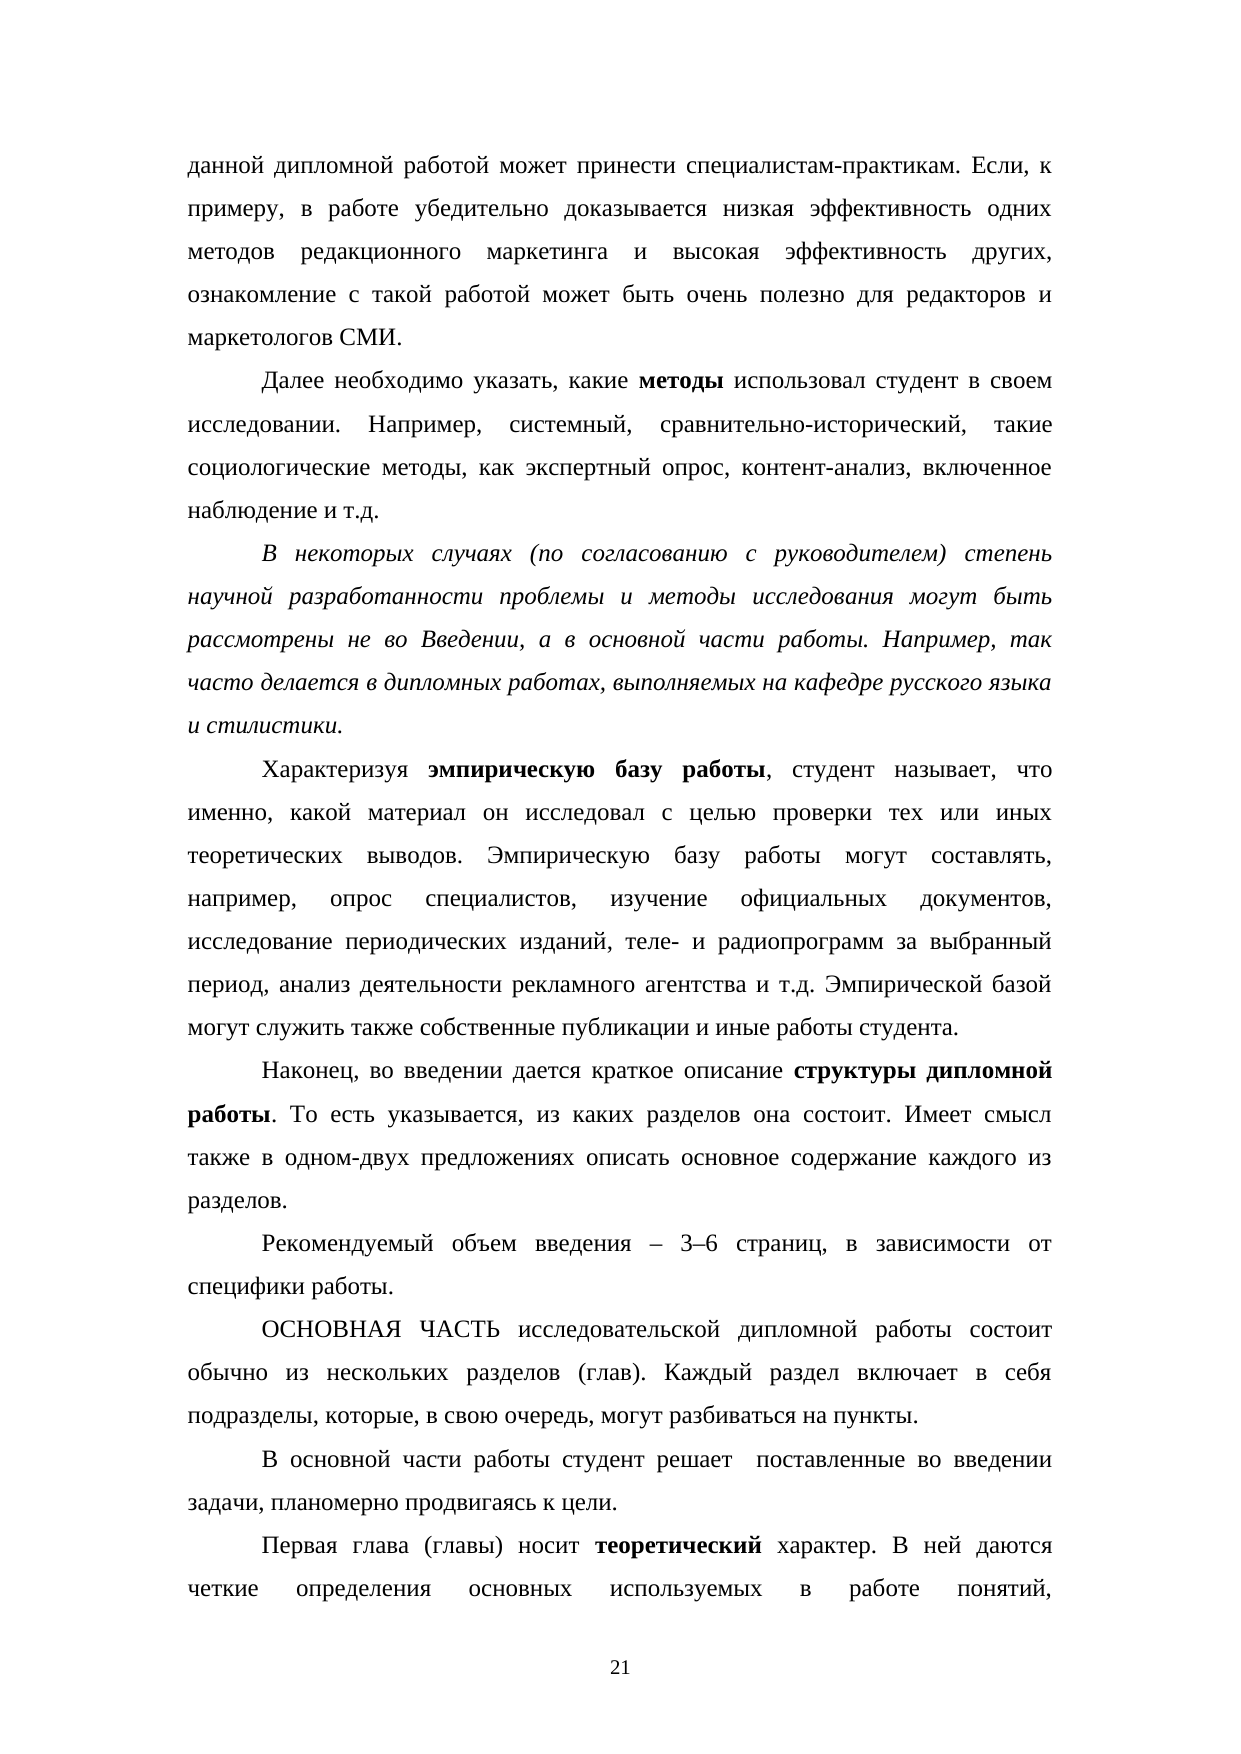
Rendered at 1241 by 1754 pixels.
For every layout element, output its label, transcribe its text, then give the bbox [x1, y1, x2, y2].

text В основной части работы студент решает поставленные во введении задачи, планомерно продвигаясь к цели. [187, 1444, 1053, 1516]
text Характеризуя эмпирическую базу работы, студент называет, что именно, какой материал он исследовал с целью проверки тех или иных теоретических выводов. Эмпирическую базу работы могут составлять, например, опрос специалистов, изучение официальных документов, исследование периодических изданий, теле- и радиопрограмм за выбранный период, анализ деятельности рекламного агентства и т.д. Эмпирической базой могут служить также собственные публикации и иные работы студента. [187, 754, 1053, 1041]
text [187, 150, 1053, 351]
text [187, 1530, 1053, 1602]
text Далее необходимо указать, какие методы использовал студент в своем исследовании. Например, системный, сравнительно-исторический, такие социологические методы, как экспертный опрос, контент-анализ, включенное наблюдение и т.д. [187, 366, 1053, 524]
text В некоторых случаях (по согласованию с руководителем) степень научной разработанности проблемы и методы исследования могут быть рассмотрены не во Введении, а в основной части работы. Например, так часто делается в дипломных работах, выполняемых на кафедре русского языка и стилистики. [187, 538, 1053, 739]
text ОСНОВНАЯ ЧАСТЬ исследовательской дипломной работы состоит обычно из нескольких разделов (глав). Каждый раздел включает в себя подразделы, которые, в свою очередь, могут разбиваться на пункты. [187, 1314, 1053, 1429]
text Наконец, во введении дается краткое описание структуры дипломной работы. То есть указывается, из каких разделов она состоит. Имеет смысл также в одном-двух предложениях описать основное содержание каждого из разделов. [187, 1056, 1053, 1214]
text Рекомендуемый объем введения – 3–6 страниц, в зависимости от специфики работы. [187, 1228, 1053, 1300]
